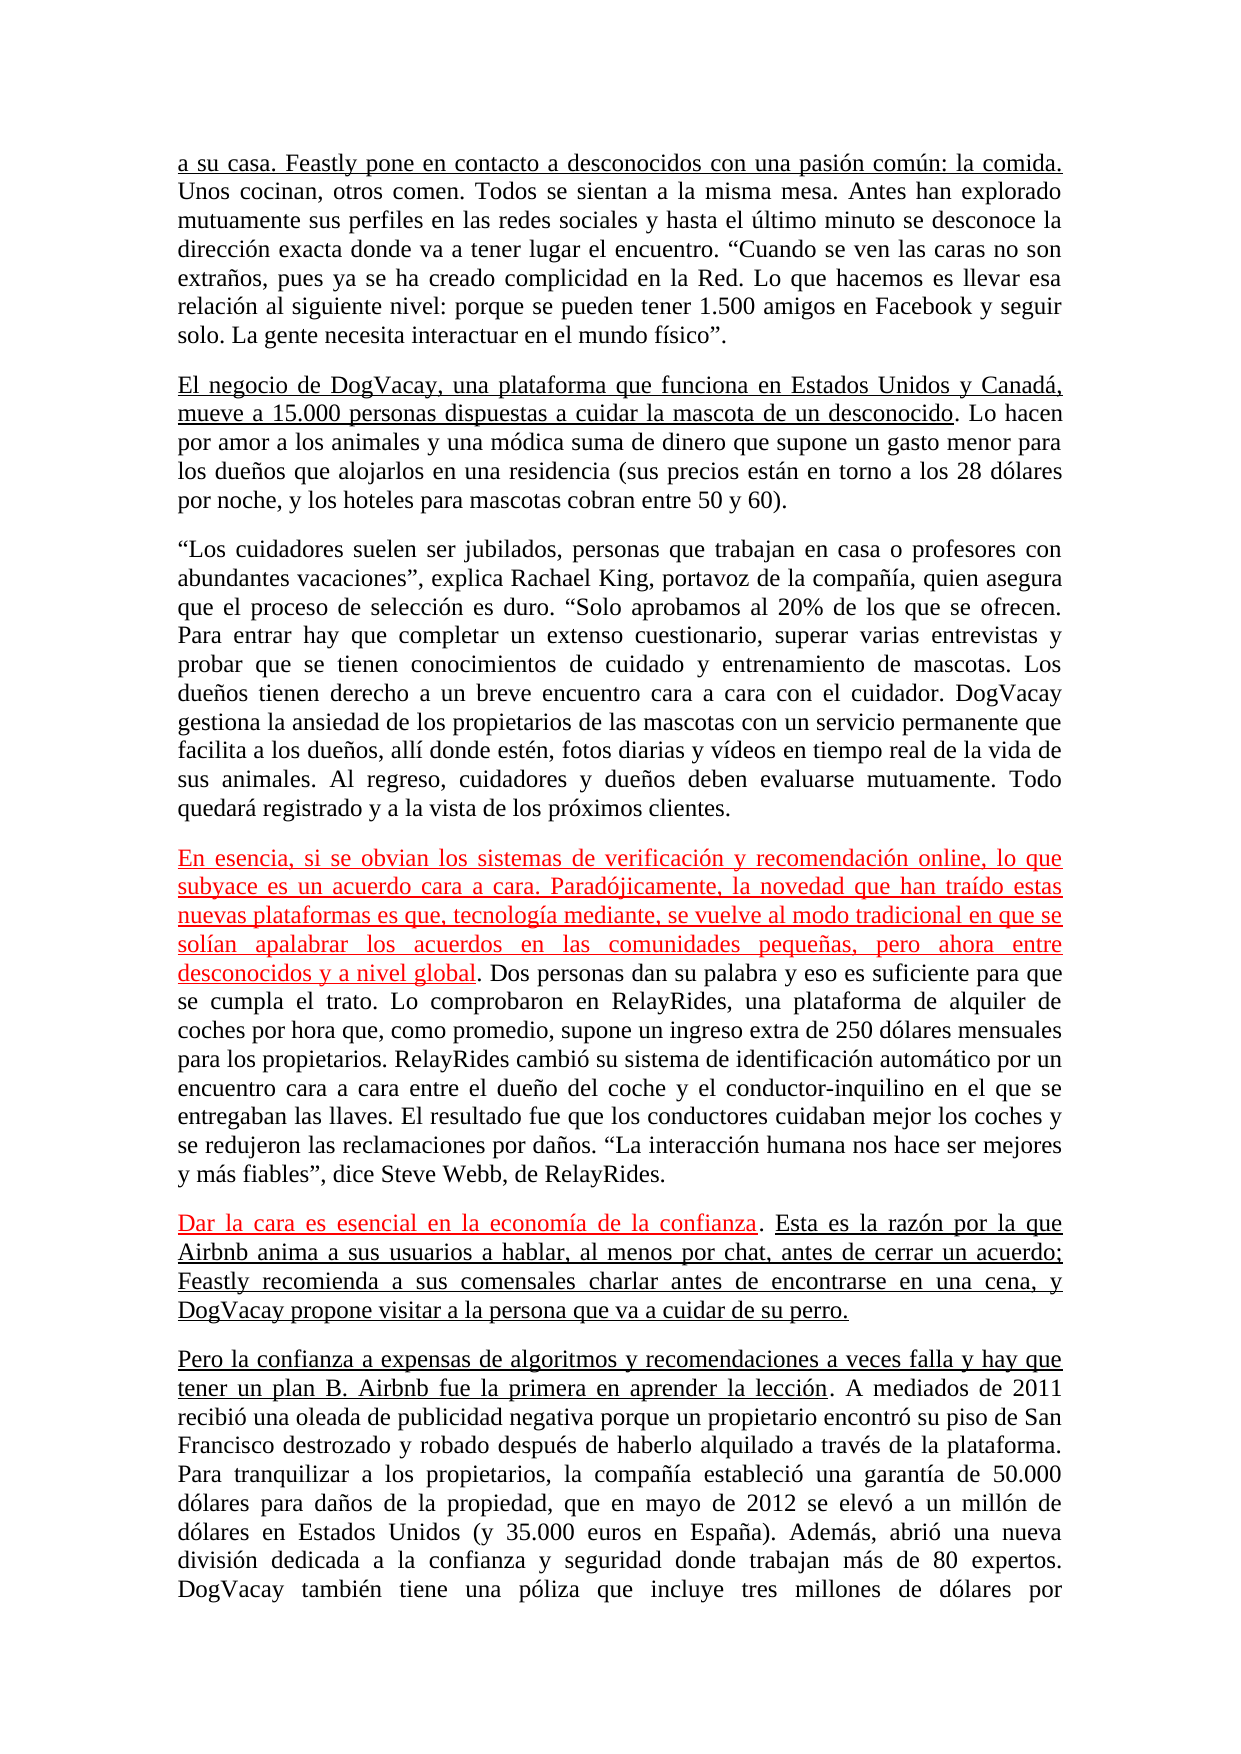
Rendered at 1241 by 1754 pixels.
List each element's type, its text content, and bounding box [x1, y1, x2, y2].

text Dar la cara es esencial en la economía de la confianza. Esta es la razón por la que Airbnb anima a sus usuarios a hablar, al menos por chat, antes de cerrar un acuerdo; Feastly recomienda a sus comensales charlar antes de encontrarse en una cena, y DogVacay propone visitar a la persona que va a cuidar de su perro. [177, 1263, 1063, 1291]
text En esencia, si se obvian los sistemas de verificación y recomendación online, lo que subyace es un acuerdo cara a cara. Paradójicamente, la novedad que han traído estas nuevas plataformas es que, tecnología mediante, se vuelve al modo tradicional en que se solían apalabrar los acuerdos en las comunidades pequeñas, pero ahora entre desconocidos y a nivel global. Dos personas dan su palabra y eso es suficiente para que se cumpla el trato. Lo comprobaron en RelayRides, una plataforma de alquiler de coches por hora que, como promedio, supone un ingreso extra de 250 dólares mensuales para los propietarios. RelayRides cambió su sistema de identificación automático por un encuentro cara a cara entre el dueño del coche y el conductor-inquilino en el que se entregaban las llaves. El resultado fue que los conductores cuidaban mejor los coches y se redujeron las reclamaciones por daños. “La interacción humana nos hace ser mejores y más fiables”, dice Steve Webb, de RelayRides. [177, 955, 1063, 1188]
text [177, 1370, 1063, 1603]
text Dar la cara es esencial en la economía de la confianza. Esta es la razón por la que Airbnb anima a sus usuarios a hablar, al menos por chat, antes de cerrar un acuerdo; Feastly recomienda a sus comensales charlar antes de encontrarse en una cena, y DogVacay propone visitar a la persona que va a cuidar de su perro. [177, 1292, 1063, 1323]
text El negocio de DogVacay, una plataforma que funciona en Estados Unidos y Canadá, mueve a 15.000 personas dispuestas a cuidar la mascota de un desconocido. Lo hacen por amor a los animales y una módica suma de dinero que supone un gasto menor para los dueños que alojarlos en una residencia (sus precios están en torno a los 28 dólares por noche, y los hoteles para mascotas cobran entre 50 y 60). [177, 396, 1063, 513]
text Dar la cara es esencial en la economía de la confianza. Esta es la razón por la que Airbnb anima a sus usuarios a hablar, al menos por chat, antes de cerrar un acuerdo; Feastly recomienda a sus comensales charlar antes de encontrarse en una cena, y DogVacay propone visitar a la persona que va a cuidar de su perro. [177, 1208, 1063, 1262]
text “Los cuidadores suelen ser jubilados, personas que trabajan en casa o profesores con abundantes vacaciones”, explica Rachael King, portavoz de la compañía, quien asegura que el proceso de selección es duro. “Solo aprobamos al 20% de los que se ofrecen. Para entrar hay que completar un extenso cuestionario, superar varias entrevistas y probar que se tienen conocimientos de cuidado y entrenamiento de mascotas. Los dueños tienen derecho a un breve encuentro cara a cara con el cuidador. DogVacay gestiona la ansiedad de los propietarios de las mascotas con un servicio permanente que facilita a los dueños, allí donde estén, fotos diarias y vídeos en tiempo real de la vida de sus animales. Al regreso, cuidadores y dueños deben evaluarse mutuamente. Todo quedará registrado y a la vista de los próximos clientes. [177, 534, 1063, 822]
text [177, 148, 1063, 173]
